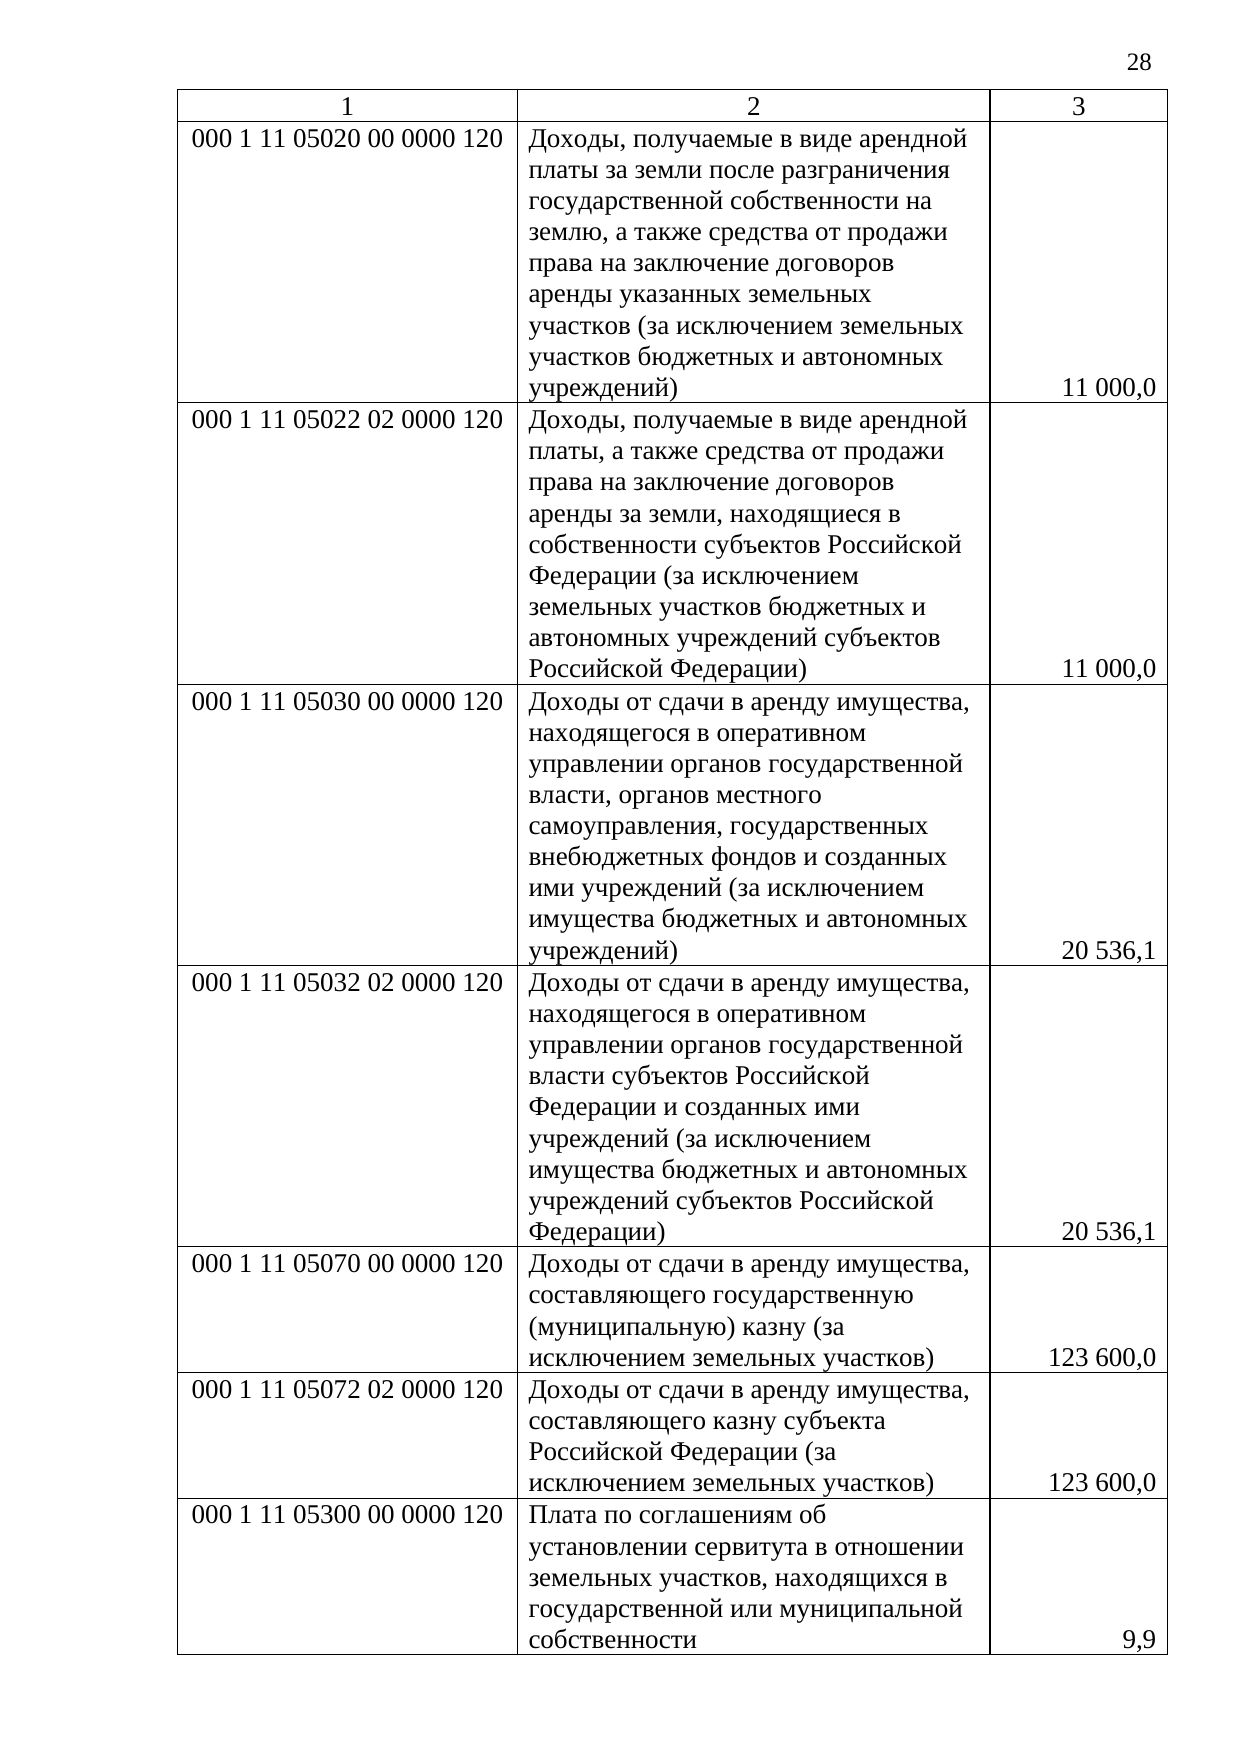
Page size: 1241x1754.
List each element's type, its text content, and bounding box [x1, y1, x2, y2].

table_cell 20 536,1 [991, 685, 1167, 965]
table_cell 000 1 11 05300 00 0000 120 [178, 1499, 517, 1654]
table_cell 11 000,0 [991, 122, 1167, 402]
table_cell 9,9 [991, 1499, 1167, 1654]
table_cell Доходы от сдачи в аренду имущества, составляющего казну субъекта Российской Федерации (за исключением земельных участков) [518, 1373, 989, 1497]
table_cell 123 600,0 [991, 1373, 1167, 1497]
table_cell Доходы от сдачи в аренду имущества, находящегося в оперативном управлении органов государственной власти субъектов Российской Федерации и созданных ими учреждений (за исключением имущества бюджетных и автономных учреждений субъектов Российской Федерации) [518, 966, 989, 1246]
table_header 1 [178, 90, 517, 121]
table_cell 11 000,0 [991, 403, 1167, 683]
table_cell 000 1 11 05020 00 0000 120 [178, 122, 517, 402]
table_cell Доходы от сдачи в аренду имущества, составляющего государственную (муниципальную) казну (за исключением земельных участков) [518, 1247, 989, 1372]
table_cell Доходы, получаемые в виде арендной платы за земли после разграничения государственной собственности на землю, а также средства от продажи права на заключение договоров аренды указанных земельных участков (за исключением земельных участков бюджетных и автономных учреждений) [518, 122, 989, 402]
table_cell 000 1 11 05032 02 0000 120 [178, 966, 517, 1246]
table_cell Доходы от сдачи в аренду имущества, находящегося в оперативном управлении органов государственной власти, органов местного самоуправления, государственных внебюджетных фондов и созданных ими учреждений (за исключением имущества бюджетных и автономных учреждений) [518, 685, 989, 965]
table_cell Доходы, получаемые в виде арендной платы, а также средства от продажи права на заключение договоров аренды за земли, находящиеся в собственности субъектов Российской Федерации (за исключением земельных участков бюджетных и автономных учреждений субъектов Российской Федерации) [518, 403, 989, 683]
table_header 2 [518, 90, 989, 121]
table_cell 000 1 11 05072 02 0000 120 [178, 1373, 517, 1497]
table_cell Плата по соглашениям об установлении сервитута в отношении земельных участков, находящихся в государственной или муниципальной собственности [518, 1499, 989, 1654]
table_cell 20 536,1 [991, 966, 1167, 1246]
table_cell 000 1 11 05022 02 0000 120 [178, 403, 517, 683]
table_cell 000 1 11 05070 00 0000 120 [178, 1247, 517, 1372]
table_header 3 [991, 90, 1167, 121]
table_cell 000 1 11 05030 00 0000 120 [178, 685, 517, 965]
table_cell 123 600,0 [991, 1247, 1167, 1372]
